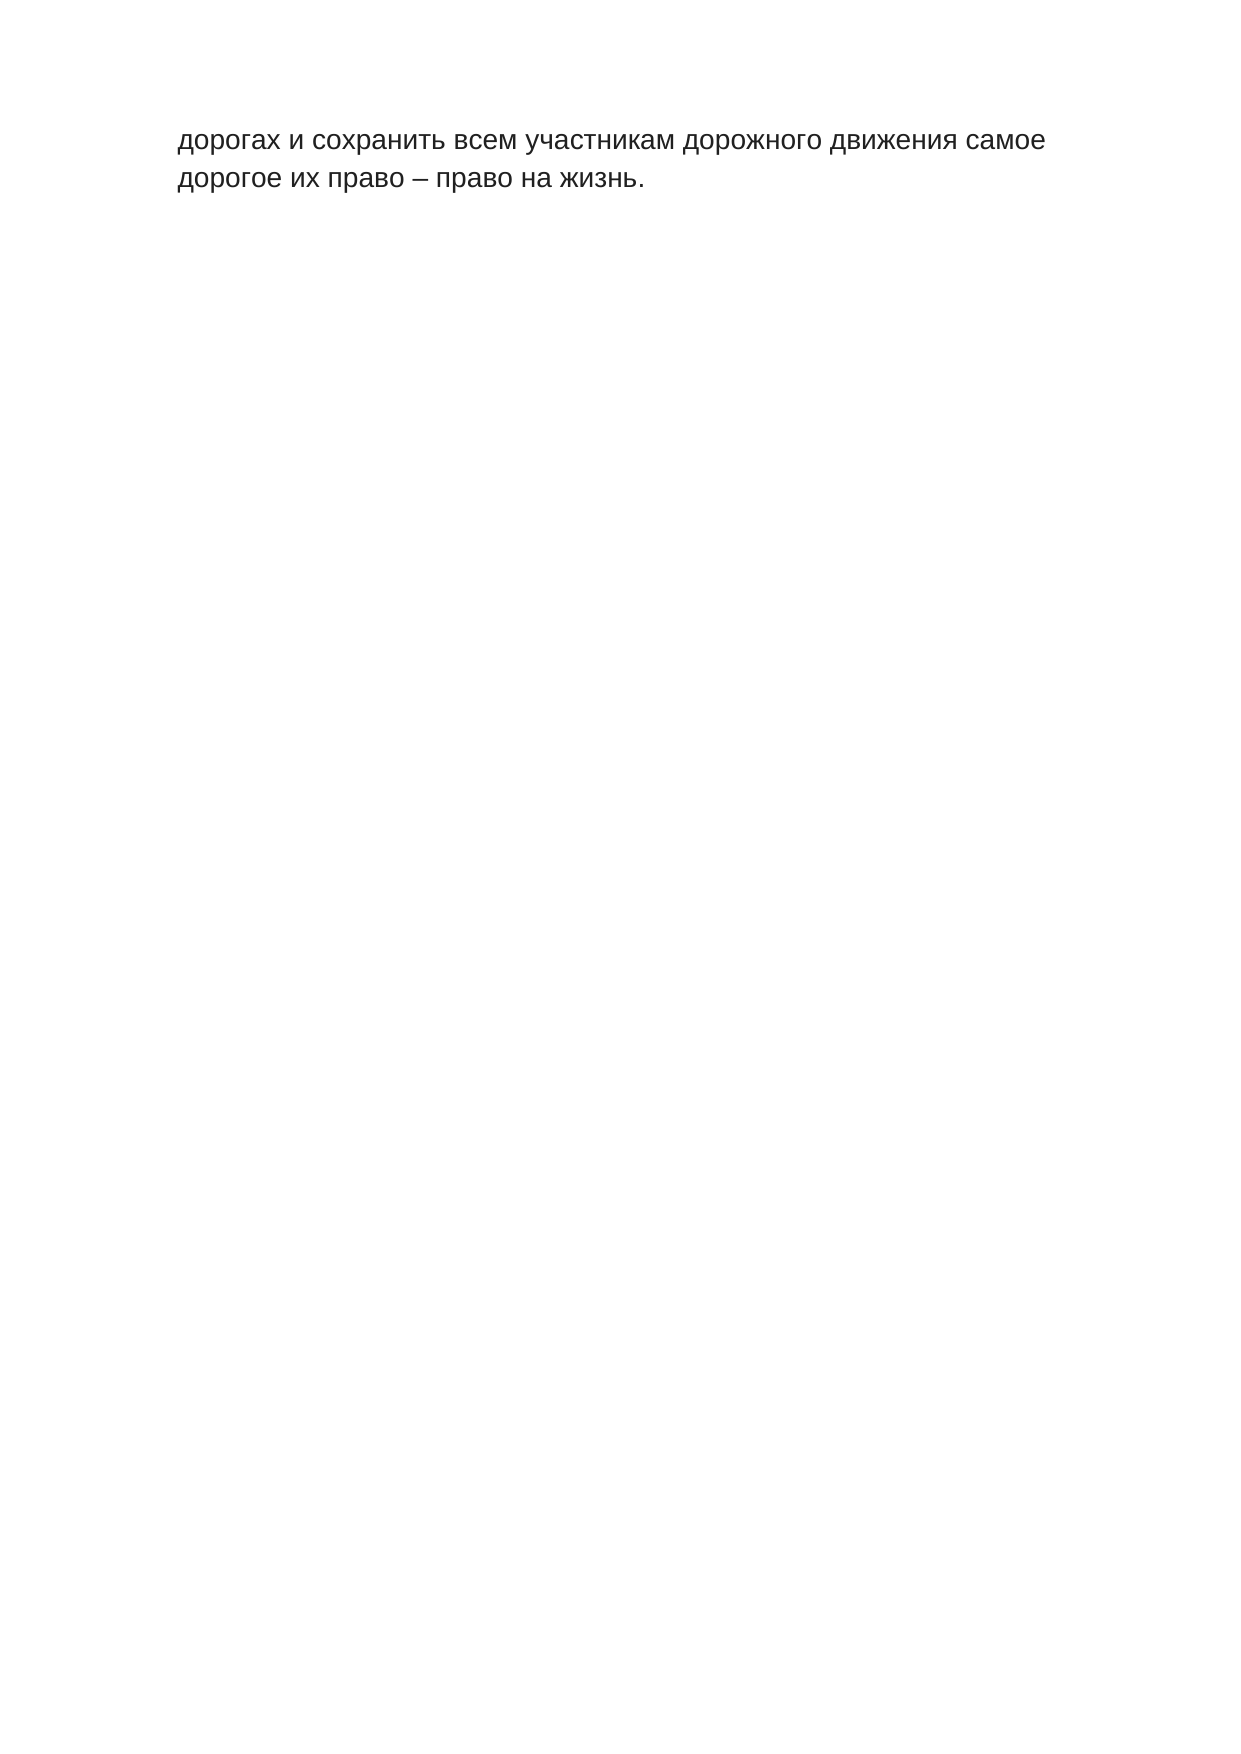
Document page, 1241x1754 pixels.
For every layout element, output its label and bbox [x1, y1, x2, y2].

text [177, 118, 1152, 193]
